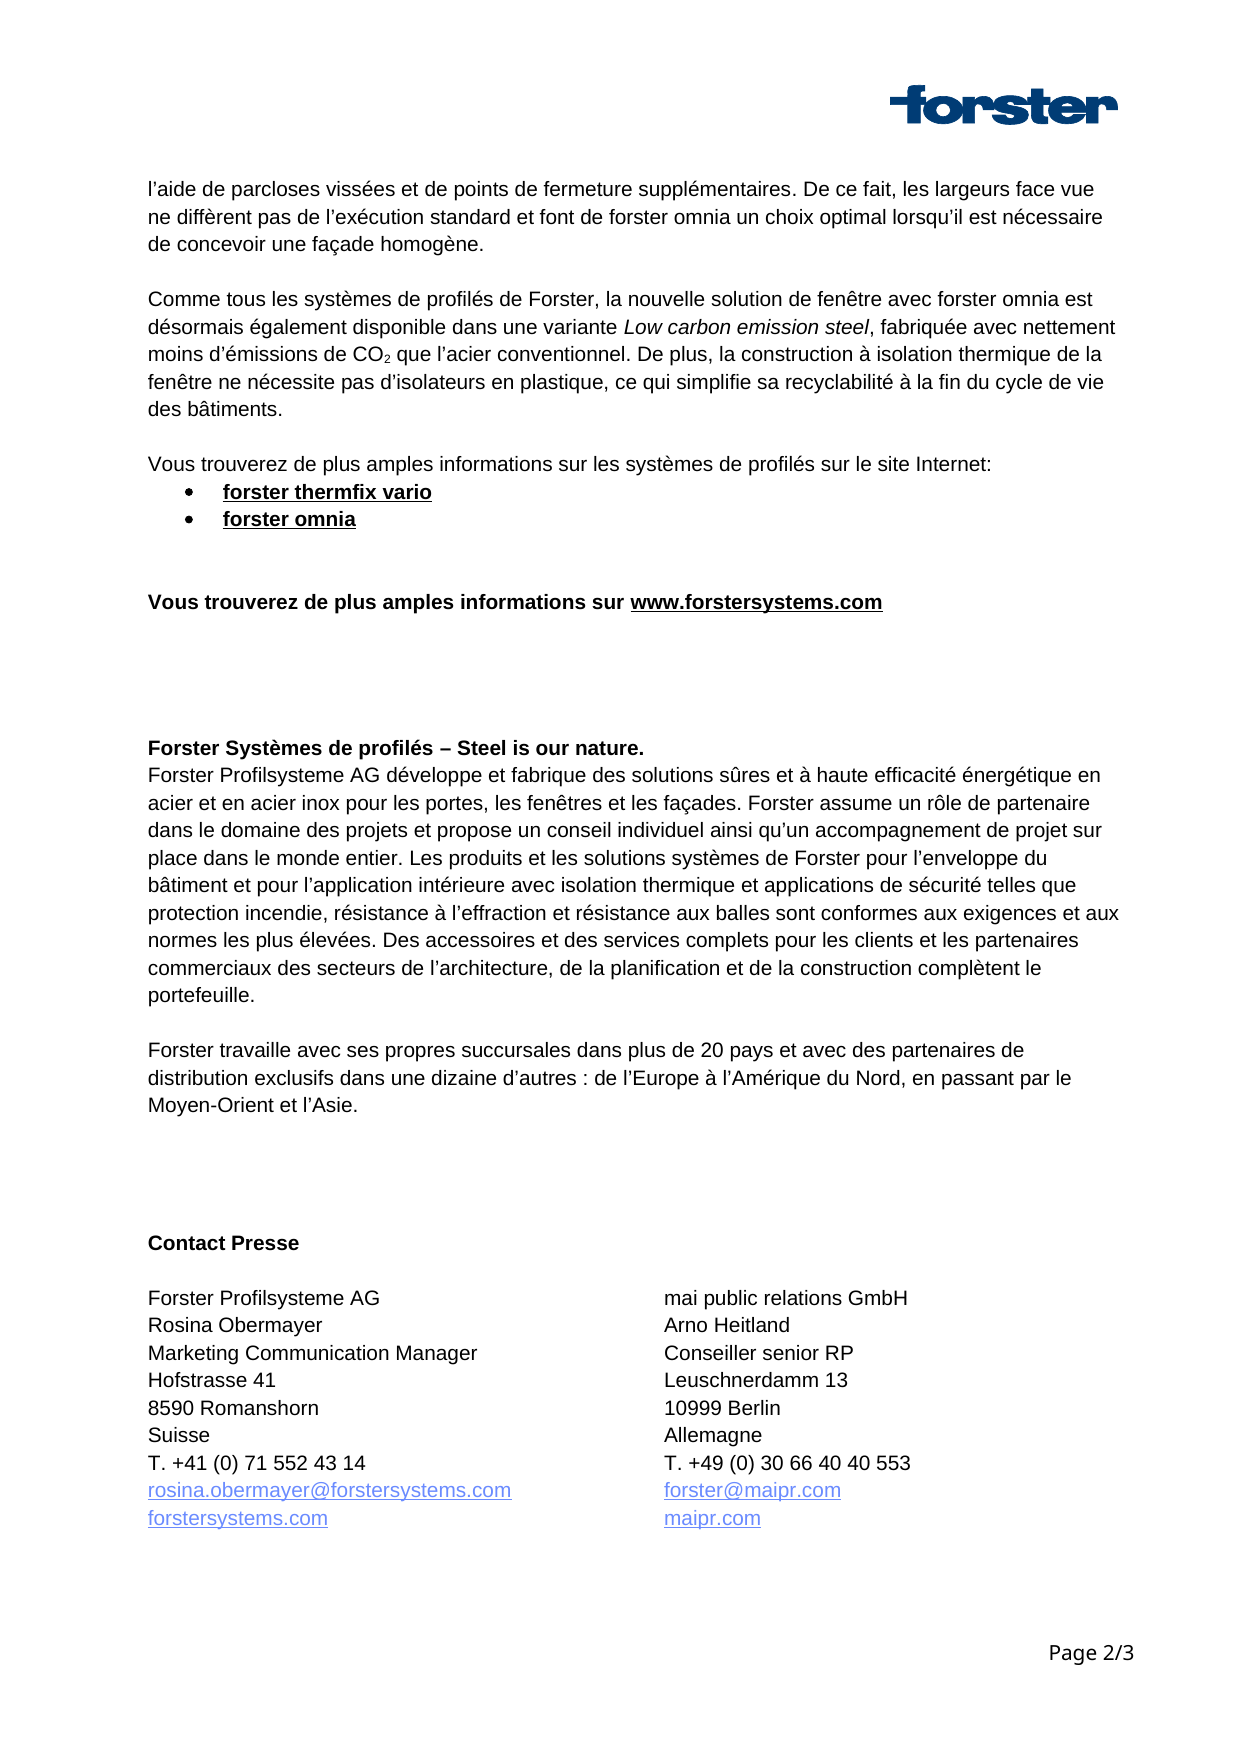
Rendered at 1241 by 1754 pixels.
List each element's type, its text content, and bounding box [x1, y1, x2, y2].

text Forster Profilsysteme AG mai public relations GmbH [148, 1286, 1122, 1310]
text Contact Presse [148, 1231, 1122, 1255]
text rosina.obermayer@forstersystems.com forster@maipr.com [148, 1478, 1122, 1502]
text Rosina Obermayer Arno Heitland Marketing Communication Manager Conseiller senior RP Hofstrasse 41 Leuschnerdamm 13 8590 Romanshorn 10999 Berlin [148, 1313, 1122, 1420]
text Forster Systèmes de profilés – Steel is our nature. Forster Profilsysteme AG développe et fabrique des solutions sûres et à haute efficacité énergétique en acier et en acier inox pour les portes, les fenêtres et les façades. Forster assume un rôle de partenaire dans le domaine des projets et propose un conseil individuel ainsi qu’un accompagnement de projet sur place dans le monde entier. Les produits et les solutions systèmes de Forster pour l’enveloppe du bâtiment et pour l’application intérieure avec isolation thermique et applications de sécurité telles que protection incendie, résistance à l’effraction et résistance aux balles sont conformes aux exigences et aux normes les plus élevées. Des accessoires et des services complets pour les clients et les partenaires commerciaux des secteurs de l’architecture, de la planification et de la construction complètent le portefeuille. [148, 736, 1122, 1007]
text Vous trouverez de plus amples informations sur www.forstersystems.com [148, 590, 1122, 614]
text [148, 177, 1122, 256]
text Suisse Allemagne T. +41 (0) 71 552 43 14 T. +49 (0) 30 66 40 40 553 [148, 1423, 1122, 1475]
text Vous trouverez de plus amples informations sur les systèmes de profilés sur le site Internet: [148, 452, 1122, 476]
list forster thermfix vario [185, 480, 1122, 504]
text forstersystems.com maipr.com [148, 1506, 1122, 1530]
text Forster travaille avec ses propres succursales dans plus de 20 pays et avec des partenaires de distribution exclusifs dans une dizaine d’autres : de l’Europe à l’Amérique du Nord, en passant par le Moyen-Orient et l’Asie. [148, 1038, 1122, 1117]
list forster omnia [185, 507, 1122, 531]
text Comme tous les systèmes de profilés de Forster, la nouvelle solution de fenêtre avec forster omnia est désormais également disponible dans une variante Low carbon emission steel, fabriquée avec nettement moins d’émissions de CO2 que l’acier conventionnel. De plus, la construction à isolation thermique de la fenêtre ne nécessite pas d’isolateurs en plastique, ce qui simplifie sa recyclabilité à la fin du cycle de vie des bâtiments. [148, 287, 1122, 421]
